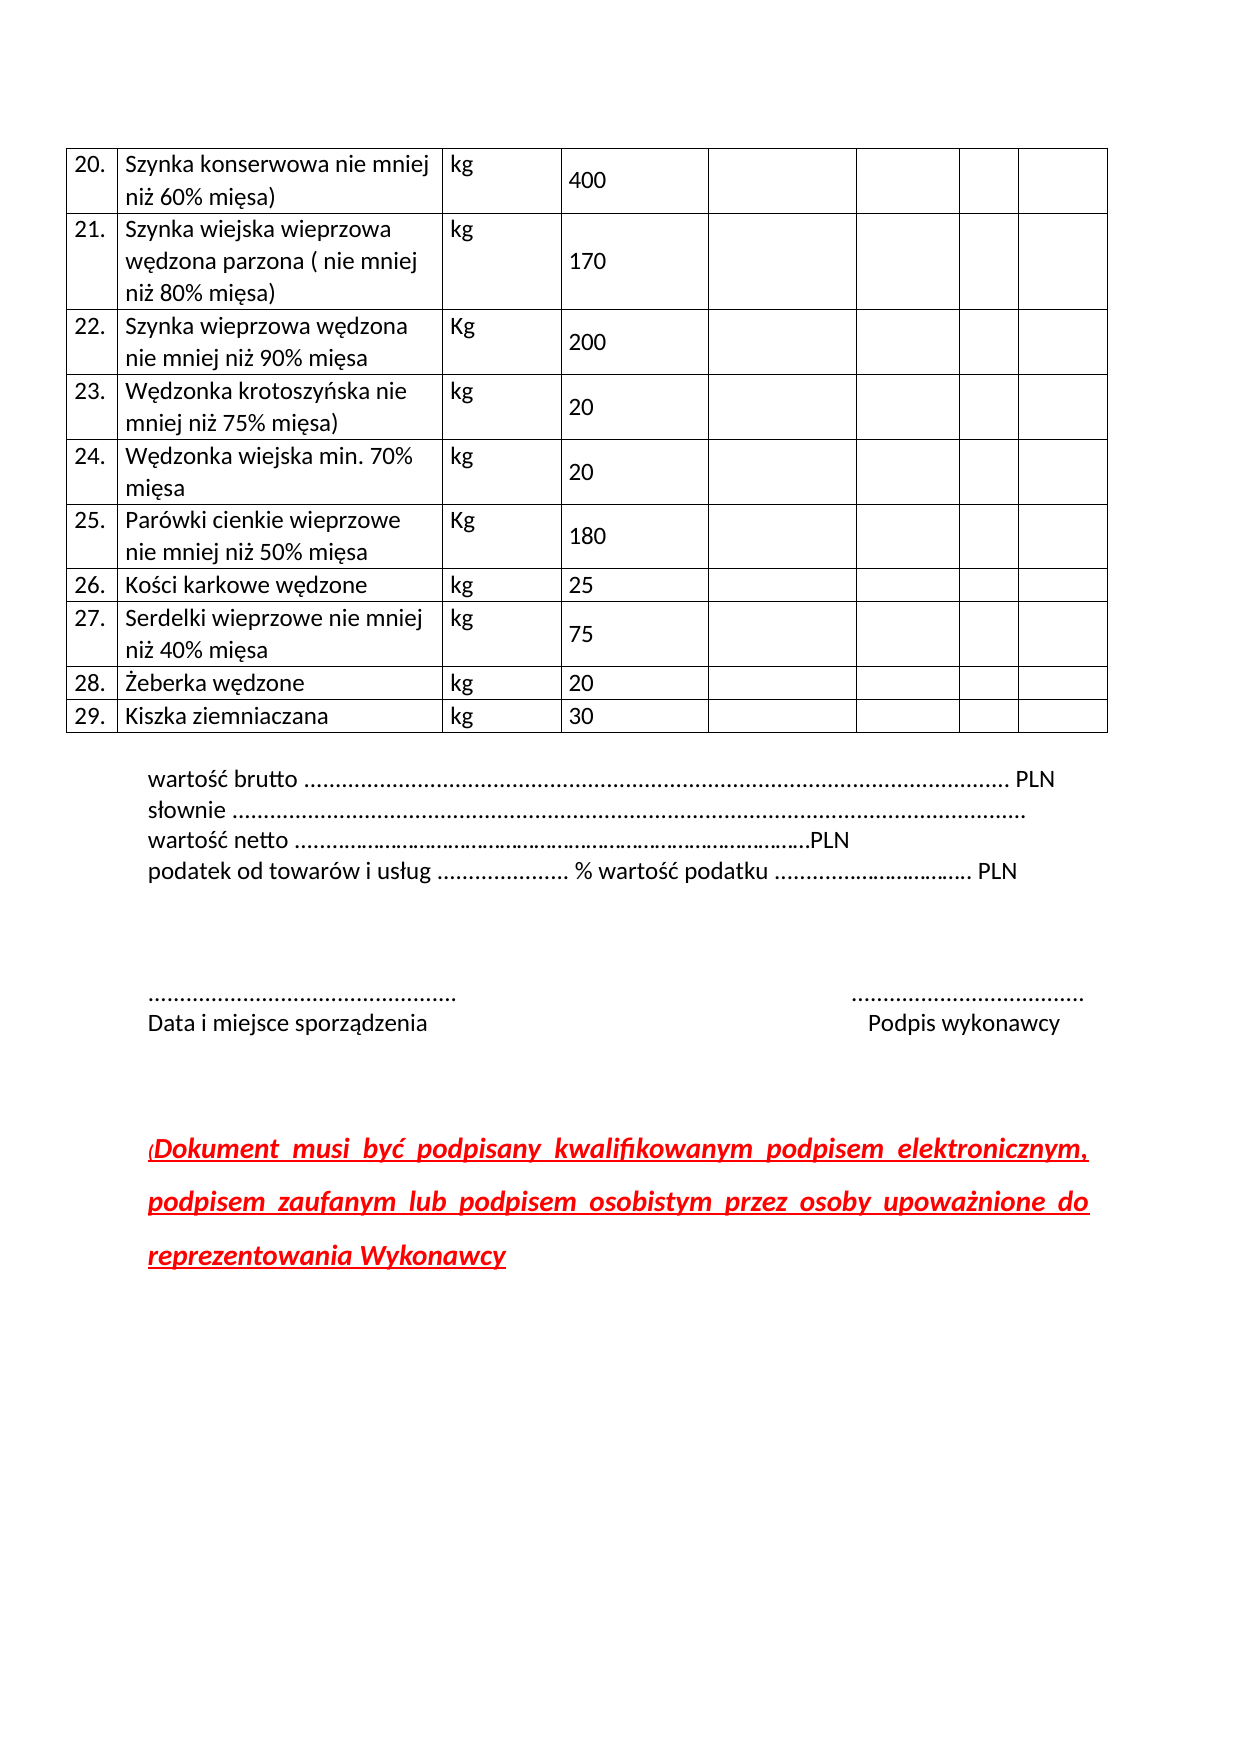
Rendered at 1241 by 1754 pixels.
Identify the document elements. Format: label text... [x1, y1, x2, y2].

table_cell 20. [67, 149, 117, 212]
table_cell [709, 149, 856, 212]
table_cell [960, 667, 1018, 699]
text słownie .............................................................................................................................. [148, 794, 1093, 824]
table_cell 400 [562, 149, 708, 212]
table_cell [960, 602, 1018, 666]
table_cell Serdelki wieprzowe nie mniej niż 40% mięsa [118, 602, 442, 666]
table_cell [857, 310, 959, 374]
table_cell [709, 569, 856, 601]
table_cell kg [443, 440, 561, 503]
table_cell 20 [562, 375, 708, 439]
table_cell [960, 375, 1018, 439]
table_cell [709, 375, 856, 439]
table_cell 21. [67, 214, 117, 309]
table_cell [709, 214, 856, 309]
text wartość brutto ................................................................................................................ PLN [148, 763, 1093, 794]
table_cell [709, 440, 856, 503]
table_cell Kiszka ziemniaczana [118, 700, 442, 732]
table_cell Kg [443, 505, 561, 568]
table_cell Wędzonka wiejska min. 70% mięsa [118, 440, 442, 503]
table_cell Żeberka wędzone [118, 667, 442, 699]
table_cell [1019, 505, 1107, 568]
table_cell 75 [562, 602, 708, 666]
table_cell [1019, 667, 1107, 699]
table_cell [709, 505, 856, 568]
table_cell Kg [443, 310, 561, 374]
table_cell kg [443, 667, 561, 699]
table_cell 25. [67, 505, 117, 568]
table_cell Szynka konserwowa nie mniej niż 60% mięsa) [118, 149, 442, 212]
table_cell Kości karkowe wędzone [118, 569, 442, 601]
table_cell kg [443, 569, 561, 601]
table_cell [709, 700, 856, 732]
table_cell [1019, 569, 1107, 601]
table_cell [1019, 214, 1107, 309]
table_cell [857, 149, 959, 212]
table_cell [857, 602, 959, 666]
table_cell Wędzonka krotoszyńska nie mniej niż 75% mięsa) [118, 375, 442, 439]
table_cell [960, 214, 1018, 309]
table_cell [1019, 375, 1107, 439]
table_cell [1019, 440, 1107, 503]
table_cell 29. [67, 700, 117, 732]
table_cell [960, 700, 1018, 732]
text podatek od towarów i usług ..................... % wartość podatku .............……………….. PLN [148, 855, 1093, 886]
table_cell [960, 505, 1018, 568]
table_cell [857, 667, 959, 699]
text wartość netto ........………………………………………………………………………PLN [148, 824, 1093, 855]
table_cell [857, 375, 959, 439]
table_cell 20 [562, 667, 708, 699]
table_cell 22. [67, 310, 117, 374]
text (Dokument musi być podpisany kwalifikowanym podpisem elektronicznym, podpisem zaufanym lub podpisem osobistym przez osoby upoważnione do reprezentowania Wykonawcy [148, 1130, 1093, 1272]
table_cell 170 [562, 214, 708, 309]
table_cell kg [443, 149, 561, 212]
table_cell [857, 214, 959, 309]
table_cell Szynka wiejska wieprzowa wędzona parzona ( nie mniej niż 80% mięsa) [118, 214, 442, 309]
table_cell kg [443, 375, 561, 439]
table_cell 26. [67, 569, 117, 601]
table_cell [709, 310, 856, 374]
table_cell 30 [562, 700, 708, 732]
table_cell 20 [562, 440, 708, 503]
table_cell [1019, 700, 1107, 732]
table_cell 27. [67, 602, 117, 666]
table_cell Parówki cienkie wieprzowe nie mniej niż 50% mięsa [118, 505, 442, 568]
table_cell [1019, 602, 1107, 666]
table_cell 200 [562, 310, 708, 374]
table_cell [960, 569, 1018, 601]
table_cell kg [443, 602, 561, 666]
table_cell Szynka wieprzowa wędzona nie mniej niż 90% mięsa [118, 310, 442, 374]
table_cell kg [443, 214, 561, 309]
table_cell [1019, 310, 1107, 374]
table_cell 180 [562, 505, 708, 568]
text ................................................. ..................................... [148, 977, 1093, 1008]
table_cell 23. [67, 375, 117, 439]
table_cell [857, 505, 959, 568]
table_cell [857, 440, 959, 503]
table_cell [709, 602, 856, 666]
table_cell 28. [67, 667, 117, 699]
table_cell kg [443, 700, 561, 732]
table_cell [857, 700, 959, 732]
table_cell 25 [562, 569, 708, 601]
text Data i miejsce sporządzenia Podpis wykonawcy [148, 1008, 1093, 1038]
table_cell [709, 667, 856, 699]
table_cell [960, 440, 1018, 503]
table_cell [960, 149, 1018, 212]
table_cell 24. [67, 440, 117, 503]
table_cell [1019, 149, 1107, 212]
table_cell [960, 310, 1018, 374]
table_cell [857, 569, 959, 601]
